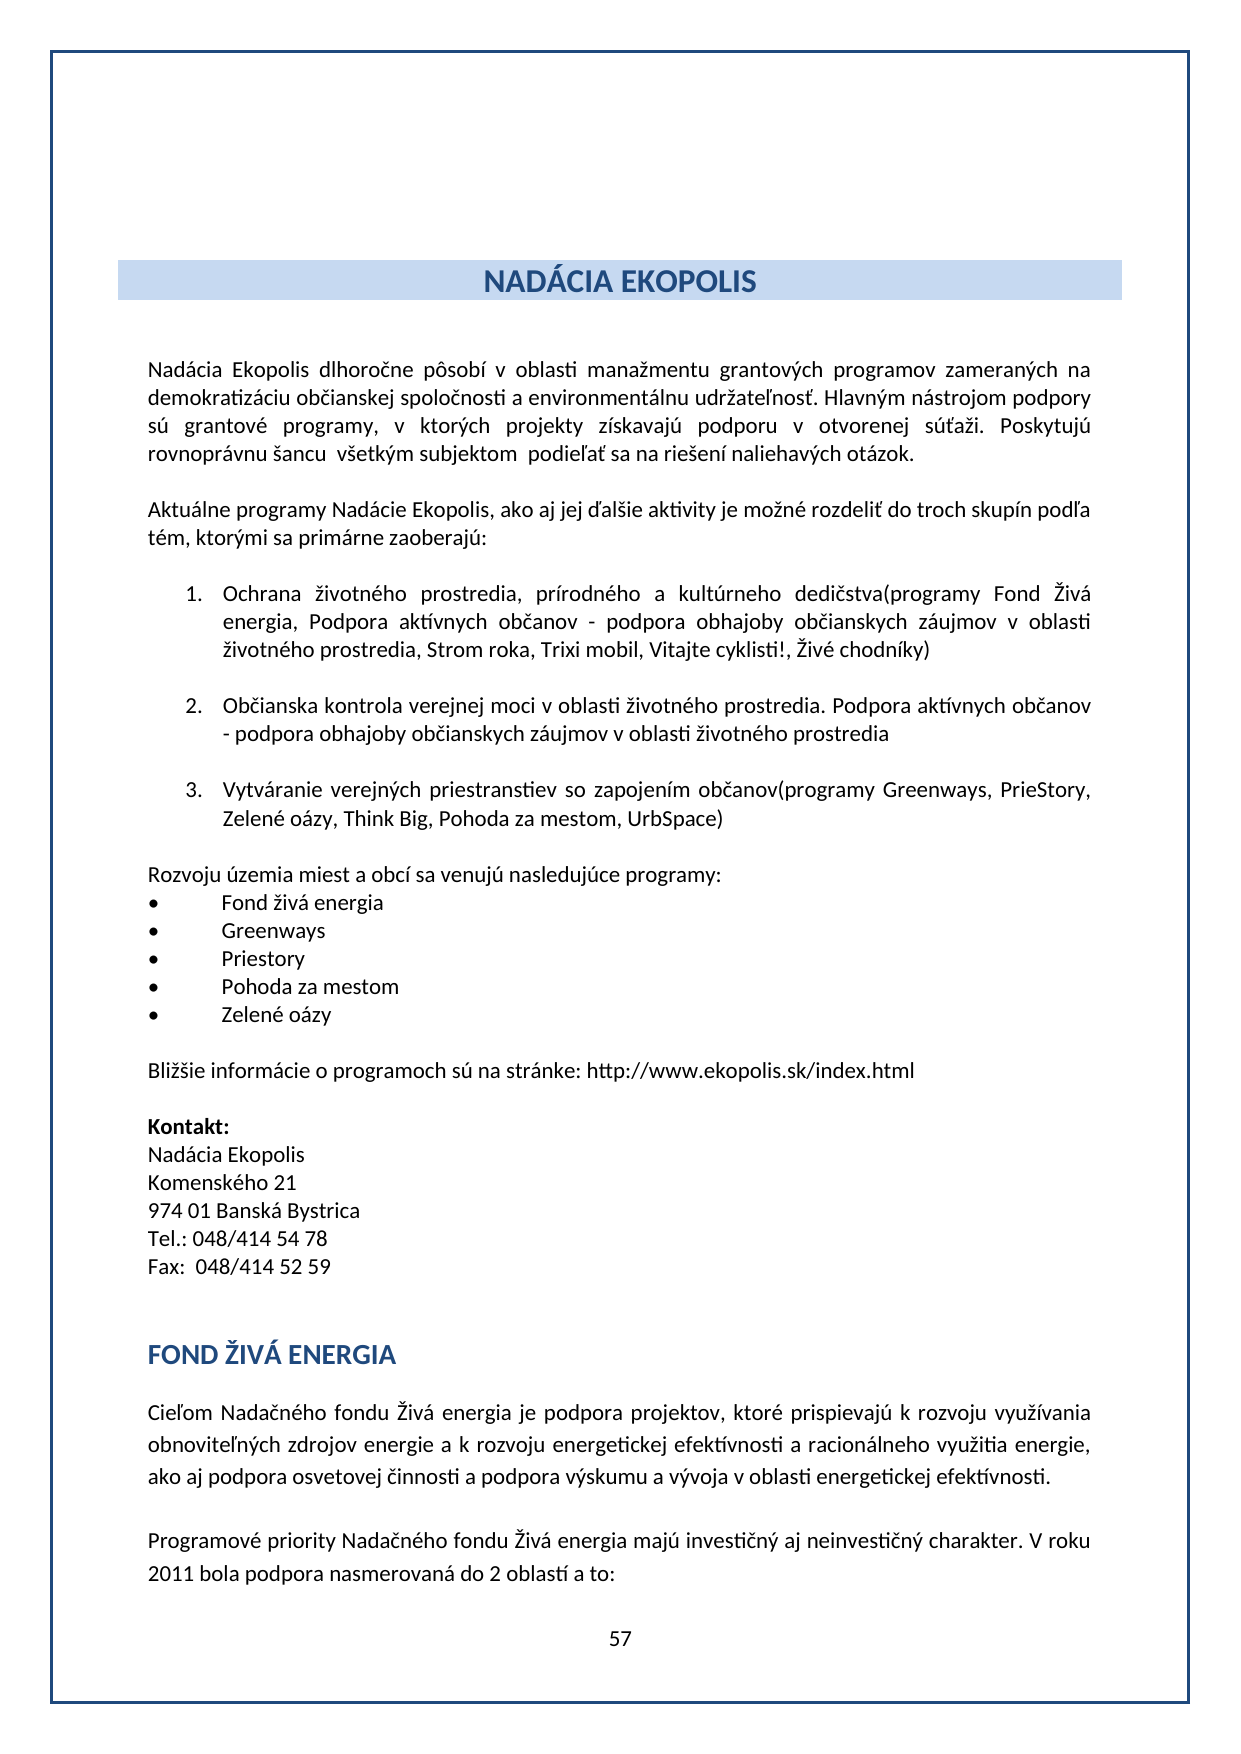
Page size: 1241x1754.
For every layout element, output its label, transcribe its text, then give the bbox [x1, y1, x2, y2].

subtitle FOND ŽIVÁ ENERGIA [148, 1336, 1122, 1372]
text • Fond živá energia [148, 888, 1093, 916]
text Fax: 048/414 52 59 [148, 1252, 1093, 1280]
text Nadácia Ekopolis [148, 1140, 1093, 1168]
text Programové priority Nadačného fondu Živá energia majú investičný aj neinvestičný charakter. V roku 2011 bola podpora nasmerovaná do 2 oblastí a to: [148, 1527, 1093, 1587]
list Občianska kontrola verejnej moci v oblasti životného prostredia. Podpora aktívnych občanov - podpora obhajoby občianskych záujmov v oblasti životného prostredia [185, 692, 1093, 748]
list Ochrana životného prostredia, prírodného a kultúrneho dedičstva(programy Fond Živá energia, Podpora aktívnych občanov - podpora obhajoby občianskych záujmov v oblasti životného prostredia, Strom roka, Trixi mobil, Vitajte cyklisti!, Živé chodníky) [185, 579, 1093, 663]
text Aktuálne programy Nadácie Ekopolis, ako aj jej ďalšie aktivity je možné rozdeliť do troch skupín podľa tém, ktorými sa primárne zaoberajú: [148, 495, 1093, 551]
text • Priestory [148, 944, 1093, 972]
subtitle NADÁCIA EKOPOLIS [118, 260, 1122, 300]
text • Zelené oázy [148, 1000, 1093, 1028]
text Bližšie informácie o programoch sú na stránke: http://www.ekopolis.sk/index.html [148, 1056, 1093, 1084]
text Cieľom Nadačného fondu Živá energia je podpora projektov, ktoré prispievajú k rozvoju využívania obnoviteľných zdrojov energie a k rozvoju energetickej efektívnosti a racionálneho využitia energie, ako aj podpora osvetovej činnosti a podpora výskumu a vývoja v oblasti energetickej efektívnosti. [148, 1398, 1093, 1490]
list Vytváranie verejných priestranstiev so zapojením občanov(programy Greenways, PrieStory, Zelené oázy, Think Big, Pohoda za mestom, UrbSpace) [185, 776, 1093, 832]
text • Greenways [148, 916, 1093, 944]
text • Pohoda za mestom [148, 972, 1093, 1000]
text 974 01 Banská Bystrica [148, 1196, 1093, 1224]
text Komenského 21 [148, 1168, 1093, 1196]
text Rozvoju územia miest a obcí sa venujú nasledujúce programy: [148, 860, 1093, 888]
text Kontakt: [148, 1112, 1093, 1140]
text Nadácia Ekopolis dlhoročne pôsobí v oblasti manažmentu grantových programov zameraných na demokratizáciu občianskej spoločnosti a environmentálnu udržateľnosť. Hlavným nástrojom podpory sú grantové programy, v ktorých projekty získavajú podporu v otvorenej súťaži. Poskytujú rovnoprávnu šancu všetkým subjektom podieľať sa na riešení naliehavých otázok. [148, 355, 1093, 467]
text Tel.: 048/414 54 78 [148, 1224, 1093, 1252]
